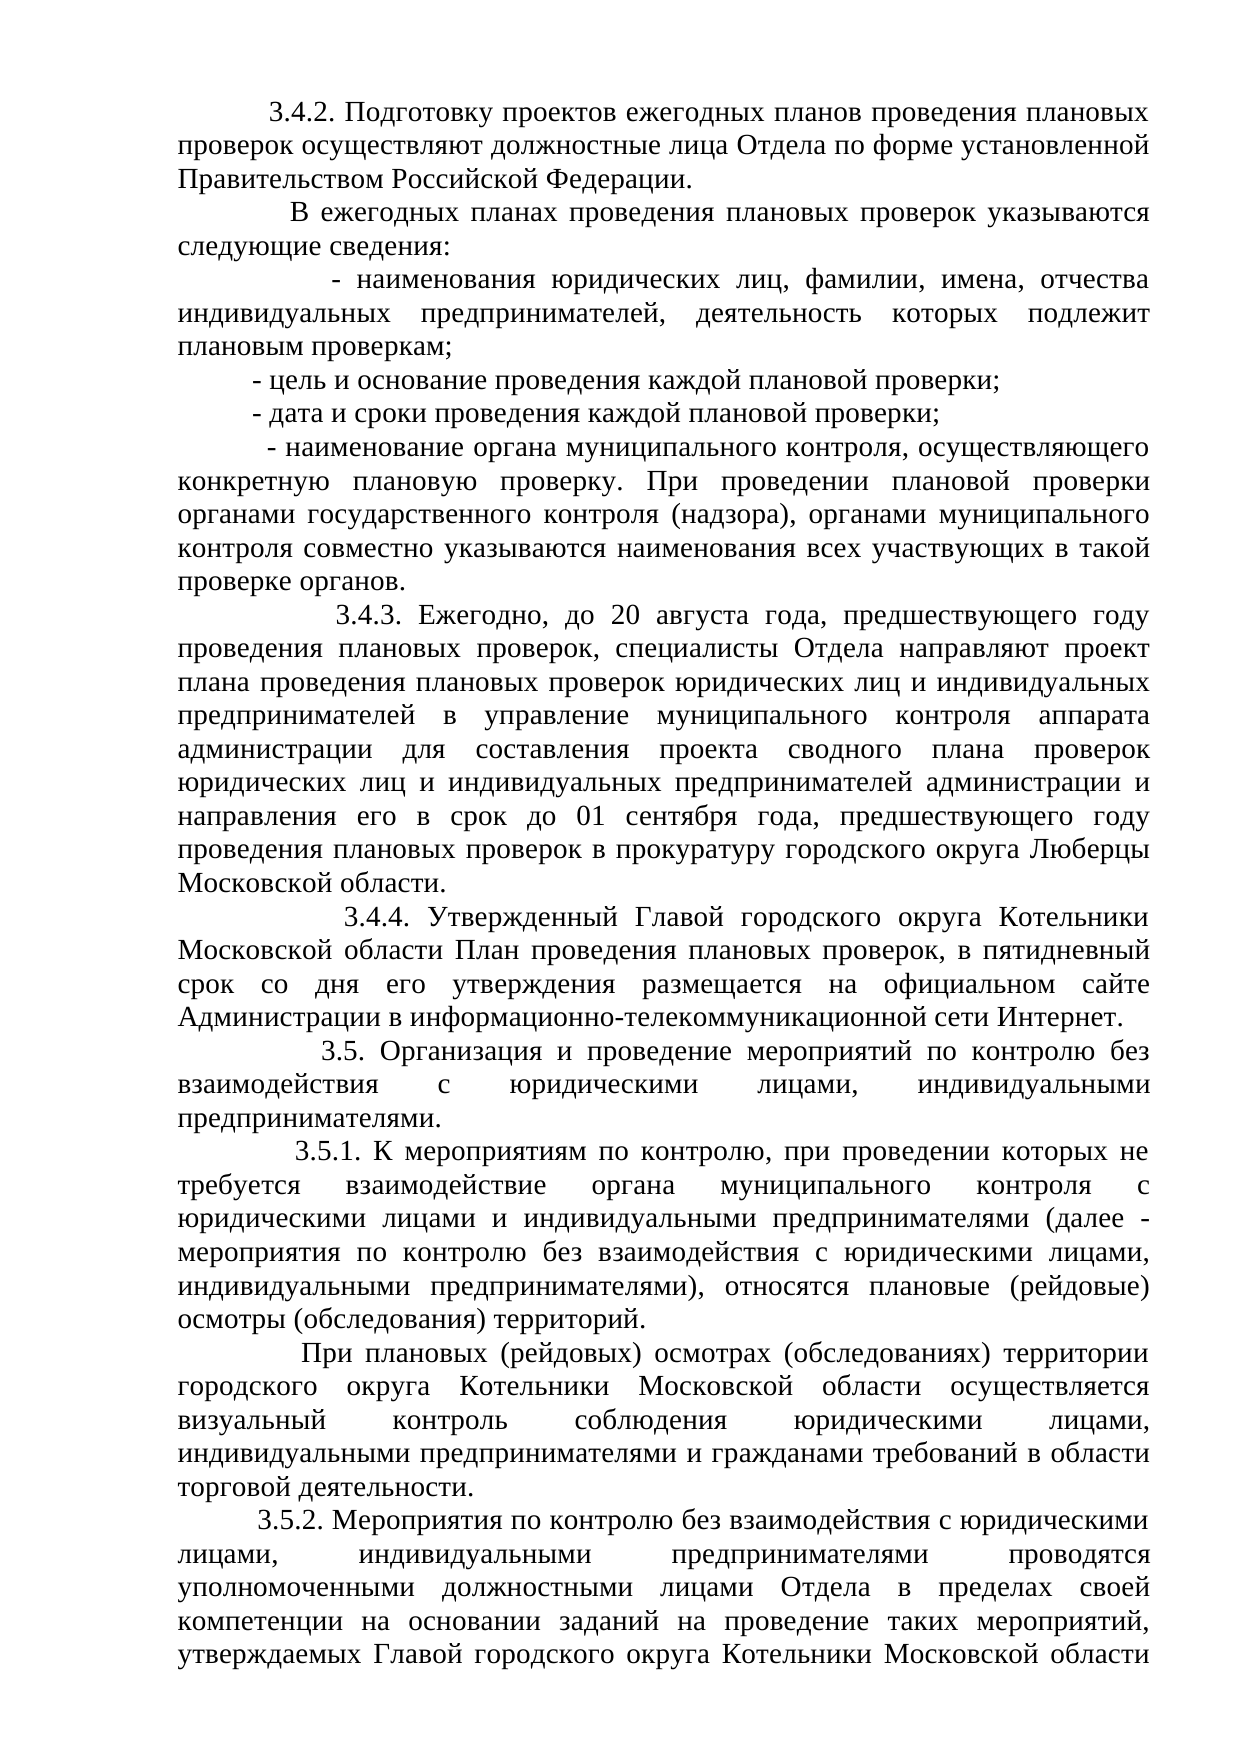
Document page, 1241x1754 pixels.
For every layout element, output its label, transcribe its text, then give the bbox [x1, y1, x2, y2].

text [177, 1502, 1152, 1670]
text 3.4.2. Подготовку проектов ежегодных планов проведения плановых проверок осуществляют должностные лица Отдела по форме установленной Правительством Российской Федерации. [177, 94, 1152, 194]
text В ежегодных планах проведения плановых проверок указываются следующие сведения: [177, 194, 1152, 261]
text - дата и сроки проведения каждой плановой проверки; [177, 396, 1152, 429]
text 3.4.4. Утвержденный Главой городского округа Котельники Московской области План проведения плановых проверок, в пятидневный срок со дня его утверждения размещается на официальном сайте Администрации в информационно-телекоммуникационной сети Интернет. [177, 899, 1152, 1033]
text - наименование органа муниципального контроля, осуществляющего конкретную плановую проверку. При проведении плановой проверки органами государственного контроля (надзора), органами муниципального контроля совместно указываются наименования всех участвующих в такой проверке органов. [177, 429, 1152, 597]
text 3.4.3. Ежегодно, до 20 августа года, предшествующего году проведения плановых проверок, специалисты Отдела направляют проект плана проведения плановых проверок юридических лиц и индивидуальных предпринимателей в управление муниципального контроля аппарата администрации для составления проекта сводного плана проверок юридических лиц и индивидуальных предпринимателей администрации и направления его в срок до 01 сентября года, предшествующего году проведения плановых проверок в прокуратуру городского округа Люберцы Московской области. [177, 597, 1152, 899]
text 3.5.1. К мероприятиям по контролю, при проведении которых не требуется взаимодействие органа муниципального контроля с юридическими лицами и индивидуальными предпринимателями (далее - мероприятия по контролю без взаимодействия с юридическими лицами, индивидуальными предпринимателями), относятся плановые (рейдовые) осмотры (обследования) территорий. [177, 1133, 1152, 1335]
text При плановых (рейдовых) осмотрах (обследованиях) территории городского округа Котельники Московской области осуществляется визуальный контроль соблюдения юридическими лицами, индивидуальными предпринимателями и гражданами требований в области торговой деятельности. [177, 1335, 1152, 1502]
text - наименования юридических лиц, фамилии, имена, отчества индивидуальных предпринимателей, деятельность которых подлежит плановым проверкам; [177, 261, 1152, 362]
text 3.5. Организация и проведение мероприятий по контролю без взаимодействия с юридическими лицами, индивидуальными предпринимателями. [177, 1033, 1152, 1133]
text - цель и основание проведения каждой плановой проверки; [177, 362, 1152, 396]
